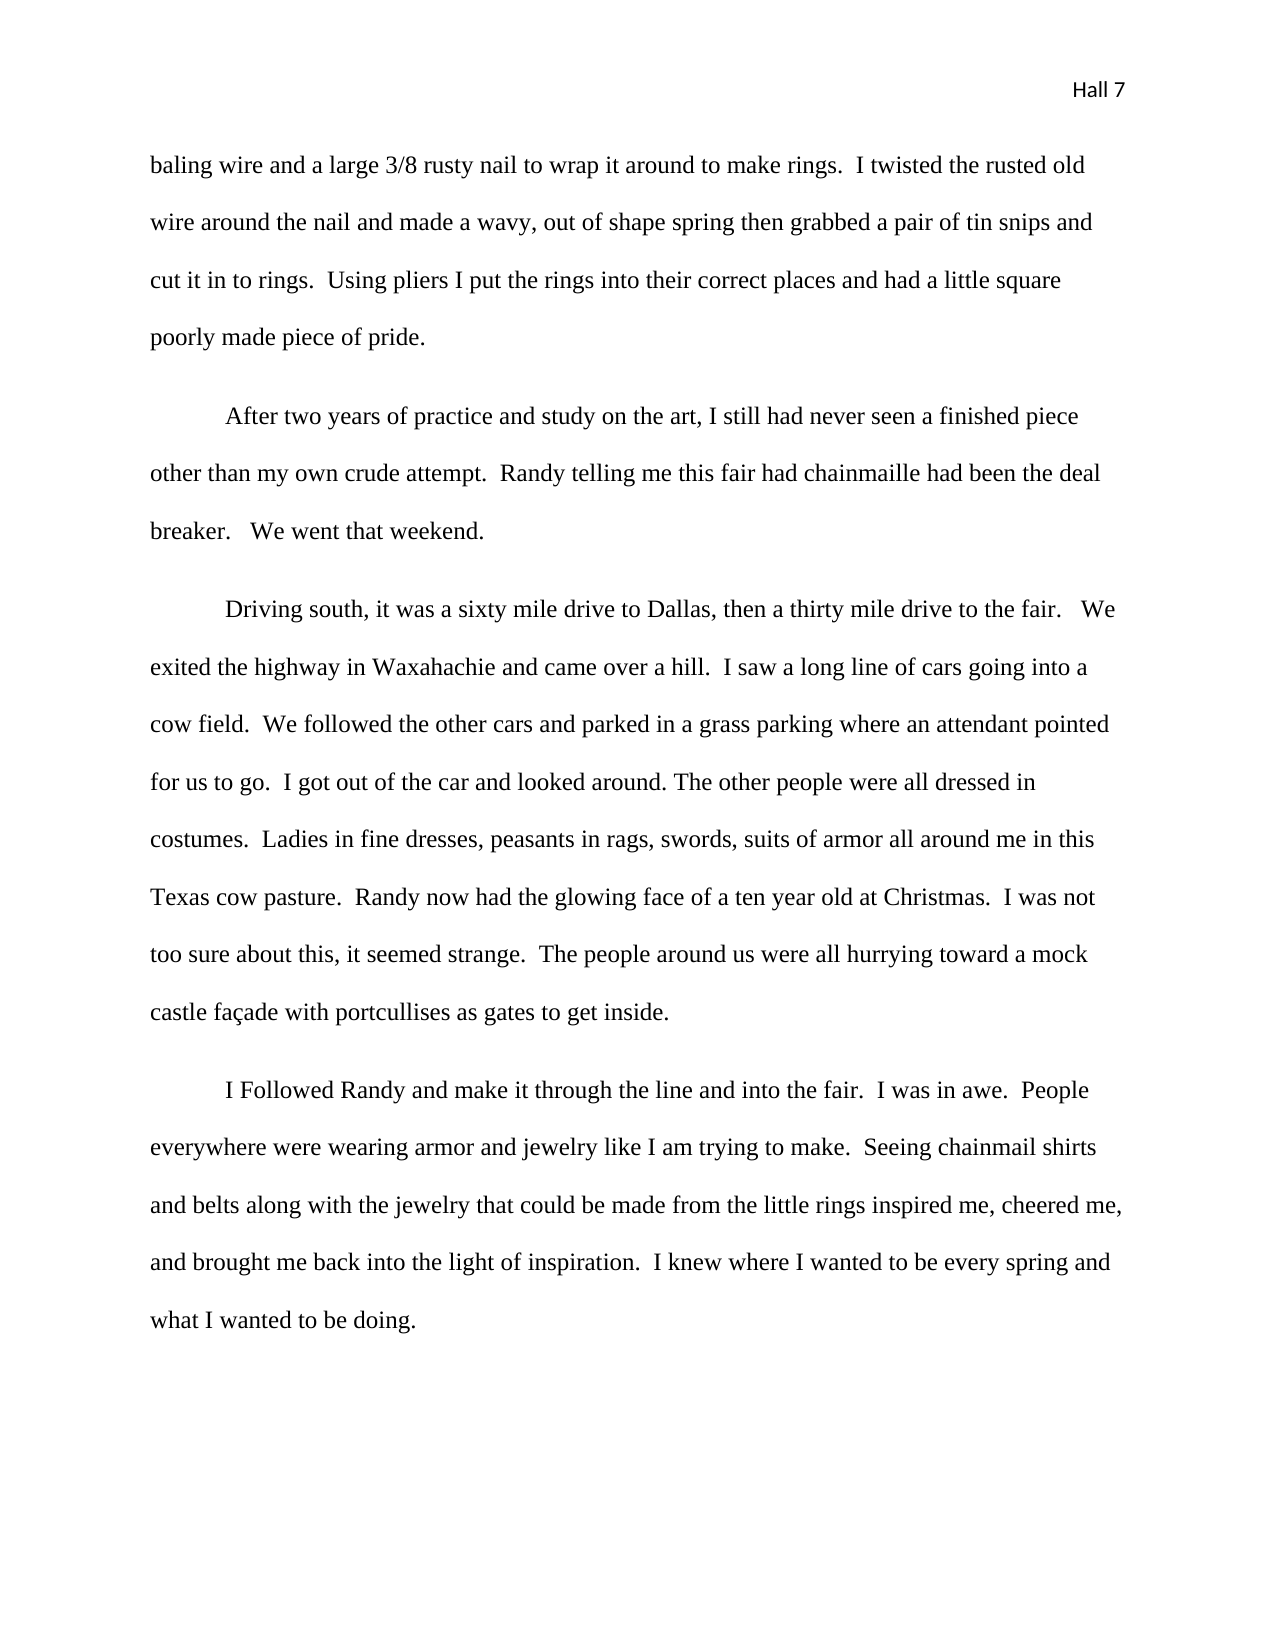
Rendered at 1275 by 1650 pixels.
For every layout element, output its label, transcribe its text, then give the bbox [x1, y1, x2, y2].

text I Followed Randy and make it through the line and into the fair. I was in awe. People everywhere were wearing armor and jewelry like I am trying to make. Seeing chainmail shirts and belts along with the jewelry that could be made from the little rings inspired me, cheered me, and brought me back into the light of inspiration. I knew where I wanted to be every spring and what I wanted to be doing. [150, 1075, 1125, 1334]
text After two years of practice and study on the art, I still had never seen a finished piece other than my own crude attempt. Randy telling me this fair had chainmaille had been the deal breaker. We went that weekend. [150, 401, 1125, 544]
text Driving south, it was a sixty mile drive to Dallas, then a thirty mile drive to the fair. We exited the highway in Waxahachie and came over a hill. I saw a long line of cars going into a cow field. We followed the other cars and parked in a grass parking where an attendant pointed for us to go. I got out of the car and looked around. The other people were all dressed in costumes. Ladies in fine dresses, peasants in rags, swords, suits of armor all around me in this Texas cow pasture. Randy now had the glowing face of a ten year old at Christmas. I was not too sure about this, it seemed strange. The people around us were all hurrying toward a mock castle façade with portcullises as gates to get inside. [150, 594, 1125, 1025]
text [150, 150, 1125, 351]
